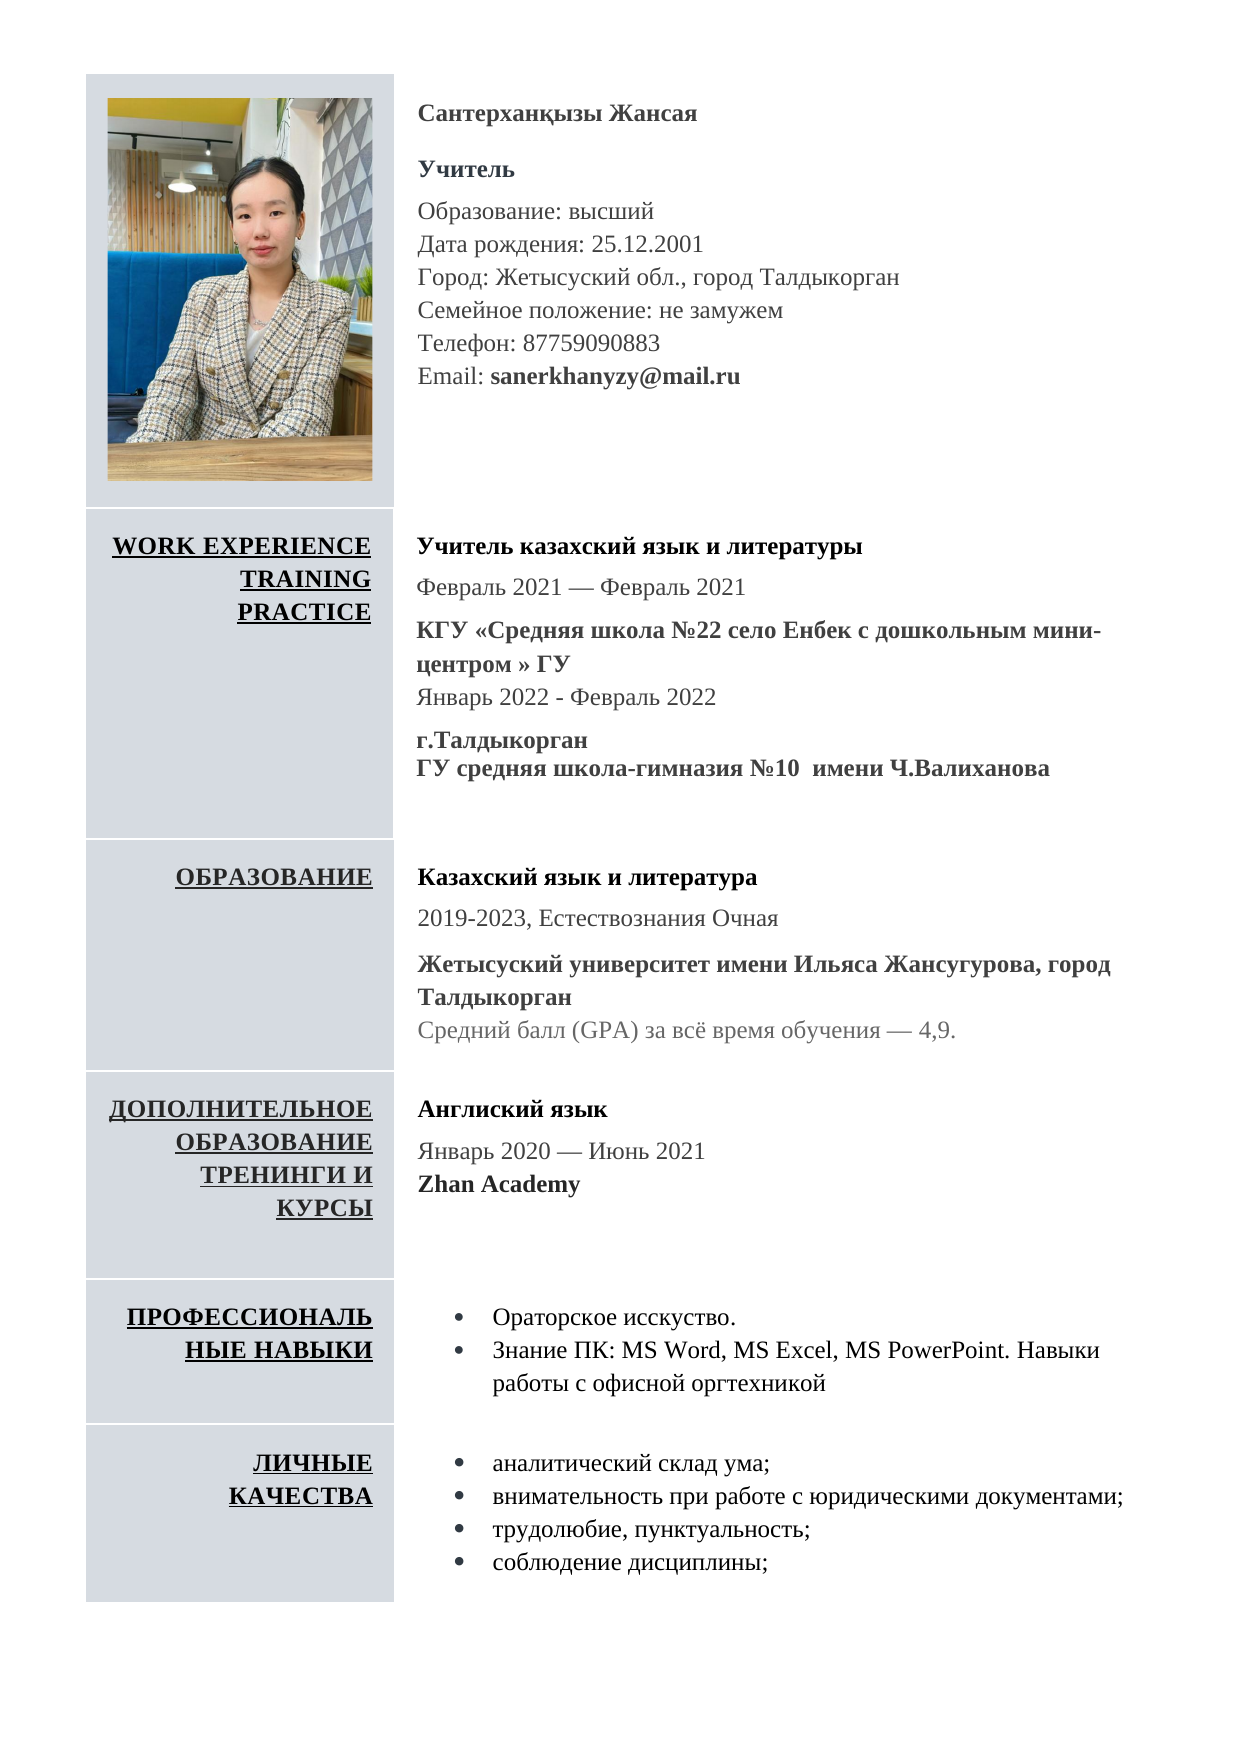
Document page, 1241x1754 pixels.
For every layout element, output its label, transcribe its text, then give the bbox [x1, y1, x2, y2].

table_cell ДОПОЛНИТЕЛЬНОЕ ОБРАЗОВАНИЕ ТРЕНИНГИ И КУРСЫ [86, 1072, 394, 1278]
table_cell Учитель казахский язык и литературы Февраль 2021 — Февраль 2021 КГУ «Средняя школа №22 село Енбек с дошкольным мини-центром » ГУ Январь 2022 - Февраль 2022 г.Талдыкорган ГУ средняя школа-гимназия №10 имени Ч.Валиханова [395, 509, 1194, 838]
table_cell ПРОФЕССИОНАЛЬНЫЕ НАВЫКИ [86, 1280, 394, 1423]
table_cell Ораторское исскуство. Знание ПК: MS Word, MS Excel, MS PowerPoint. Навыки работы с офисной оргтехникой [396, 1280, 1194, 1423]
table_cell WORK EXPERIENCE TRAINING PRACTICE [86, 509, 393, 838]
table_cell ОБРАЗОВАНИЕ [86, 840, 394, 1070]
table_cell ЛИЧНЫЕ КАЧЕСТВА [86, 1425, 394, 1602]
table_header [86, 74, 394, 507]
table_cell аналитический склад ума; внимательность при работе с юридическими документами; трудолюбие, пунктуальность; соблюдение дисциплины; [396, 1425, 1194, 1602]
table_header Сантерханқызы Жансая Учитель Образование: высший Дата рождения: 25.12.2001 Город: Жетысуский обл., город Талдыкорган Семейное положение: не замужем Телефон: 87759090883 Email: sanerkhanyzy@mail.ru [396, 76, 1194, 507]
picture [107, 98, 373, 481]
table_cell Англиский язык Январь 2020 — Июнь 2021 Zhan Academy [396, 1072, 1194, 1278]
table_cell Казахский язык и литература 2019-2023, Естествознания Очная Жетысуский университет имени Ильяса Жансугурова, город Талдыкорган Средний балл (GPA) за всё время обучения — 4,9. [396, 840, 1194, 1070]
